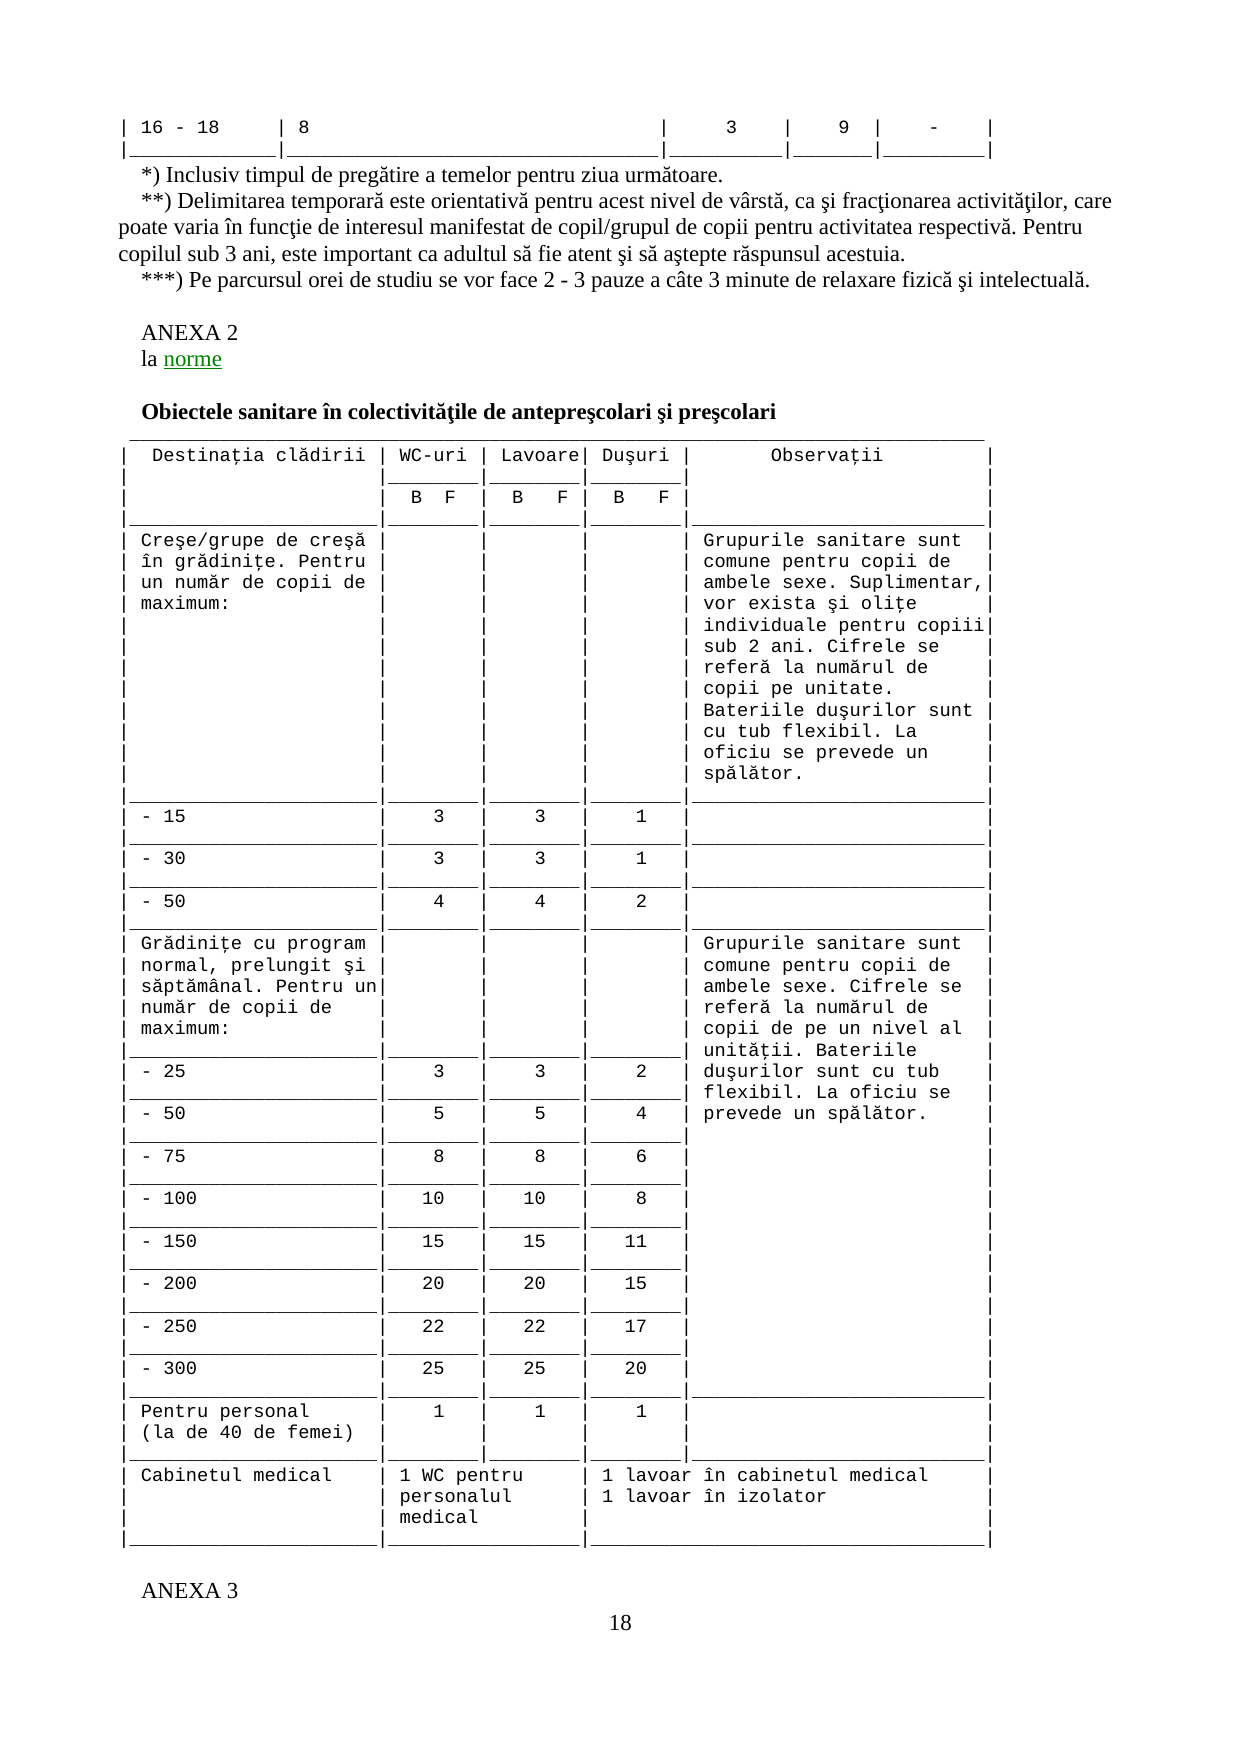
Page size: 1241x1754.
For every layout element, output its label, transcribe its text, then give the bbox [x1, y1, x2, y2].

text ANEXA 3 [118, 1577, 1122, 1603]
text | săptămânal. Pentru un| | | | ambele sexe. Cifrele se | [118, 977, 1122, 998]
text |______________________|________|________|________| | [118, 1338, 1122, 1359]
text | - 250 | 22 | 22 | 17 | | [118, 1317, 1122, 1338]
text | - 30 | 3 | 3 | 1 | | [118, 849, 1122, 870]
text | - 100 | 10 | 10 | 8 | | [118, 1189, 1122, 1210]
text | normal, prelungit şi | | | | comune pentru copii de | [118, 955, 1122, 977]
text | - 50 | 5 | 5 | 4 | prevede un spălător. | [118, 1104, 1122, 1125]
text *) Inclusiv timpul de pregătire a temelor pentru ziua următoare. [118, 161, 1122, 187]
text |______________________|________|________|________|__________________________| [118, 785, 1122, 807]
text |______________________|_________________|___________________________________| [118, 1529, 1122, 1550]
text | (la de 40 de femei) | | | | | [118, 1423, 1122, 1444]
text |______________________|________|________|________|__________________________| [118, 1380, 1122, 1402]
text |______________________|________|________|________| | [118, 1295, 1122, 1317]
text | - 25 | 3 | 3 | 2 | duşurilor sunt cu tub | [118, 1062, 1122, 1083]
text | Creşe/grupe de creşă | | | | Grupurile sanitare sunt | [118, 530, 1122, 552]
text |______________________|________|________|________| | [118, 1210, 1122, 1232]
text | maximum: | | | | vor exista şi oliţe | [118, 594, 1122, 615]
text | Pentru personal | 1 | 1 | 1 | | [118, 1402, 1122, 1423]
text **) Delimitarea temporară este orientativă pentru acest nivel de vârstă, ca şi fracţionarea activităţilor, care poate varia în funcţie de interesul manifestat de copil/grupul de copii pentru activitatea respectivă. Pentru copilul sub 3 ani, este important ca adultul să fie atent şi să aştepte răspunsul acestuia. [118, 187, 1122, 266]
text |______________________|________|________|________| | [118, 1168, 1122, 1189]
text |______________________|________|________|________| flexibil. La oficiu se | [118, 1083, 1122, 1104]
text |______________________|________|________|________| | [118, 1253, 1122, 1274]
text | - 300 | 25 | 25 | 20 | | [118, 1359, 1122, 1380]
text |______________________|________|________|________|__________________________| [118, 913, 1122, 934]
text |______________________|________|________|________| unităţii. Bateriile | [118, 1040, 1122, 1062]
text | în grădiniţe. Pentru | | | | comune pentru copii de | [118, 552, 1122, 573]
text | | medical | | [118, 1508, 1122, 1529]
text ____________________________________________________________________________ [118, 424, 1122, 445]
text | Grădiniţe cu program | | | | Grupurile sanitare sunt | [118, 934, 1122, 955]
text | Destinaţia clădirii | WC-uri | Lavoare| Duşuri | Observaţii | [118, 445, 1122, 467]
text | maximum: | | | | copii de pe un nivel al | [118, 1019, 1122, 1040]
text Obiectele sanitare în colectivităţile de antepreşcolari şi preşcolari [118, 398, 1122, 424]
text | | | | | copii pe unitate. | [118, 679, 1122, 700]
text | - 200 | 20 | 20 | 15 | | [118, 1274, 1122, 1295]
text | | | | | Bateriile duşurilor sunt | [118, 700, 1122, 722]
text | număr de copii de | | | | referă la numărul de | [118, 998, 1122, 1019]
text ANEXA 2 [118, 319, 1122, 345]
text la norme [118, 345, 1122, 371]
text | | | | | referă la numărul de | [118, 658, 1122, 679]
text | un număr de copii de | | | | ambele sexe. Suplimentar,| [118, 573, 1122, 594]
text | | | | | sub 2 ani. Cifrele se | [118, 637, 1122, 658]
text |______________________|________|________|________|__________________________| [118, 870, 1122, 892]
text | - 75 | 8 | 8 | 6 | | [118, 1147, 1122, 1168]
text | | | | | oficiu se prevede un | [118, 743, 1122, 764]
text | |________|________|________| | [118, 467, 1122, 488]
text | 16 - 18 | 8 | 3 | 9 | - | [118, 118, 1122, 139]
text | - 150 | 15 | 15 | 11 | | [118, 1232, 1122, 1253]
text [118, 139, 1122, 161]
text | | B F | B F | B F | | [118, 488, 1122, 509]
text ***) Pe parcursul orei de studiu se vor face 2 - 3 pauze a câte 3 minute de relaxare fizică şi intelectuală. [118, 266, 1122, 292]
text | | | | | spălător. | [118, 764, 1122, 785]
text |______________________|________|________|________|__________________________| [118, 1444, 1122, 1465]
text | | | | | individuale pentru copiii| [118, 615, 1122, 637]
text | Cabinetul medical | 1 WC pentru | 1 lavoar în cabinetul medical | [118, 1465, 1122, 1487]
text | | personalul | 1 lavoar în izolator | [118, 1487, 1122, 1508]
text |______________________|________|________|________|__________________________| [118, 828, 1122, 849]
text | | | | | cu tub flexibil. La | [118, 722, 1122, 743]
text |______________________|________|________|________|__________________________| [118, 509, 1122, 530]
text | - 50 | 4 | 4 | 2 | | [118, 892, 1122, 913]
text | - 15 | 3 | 3 | 1 | | [118, 807, 1122, 828]
text |______________________|________|________|________| | [118, 1125, 1122, 1147]
